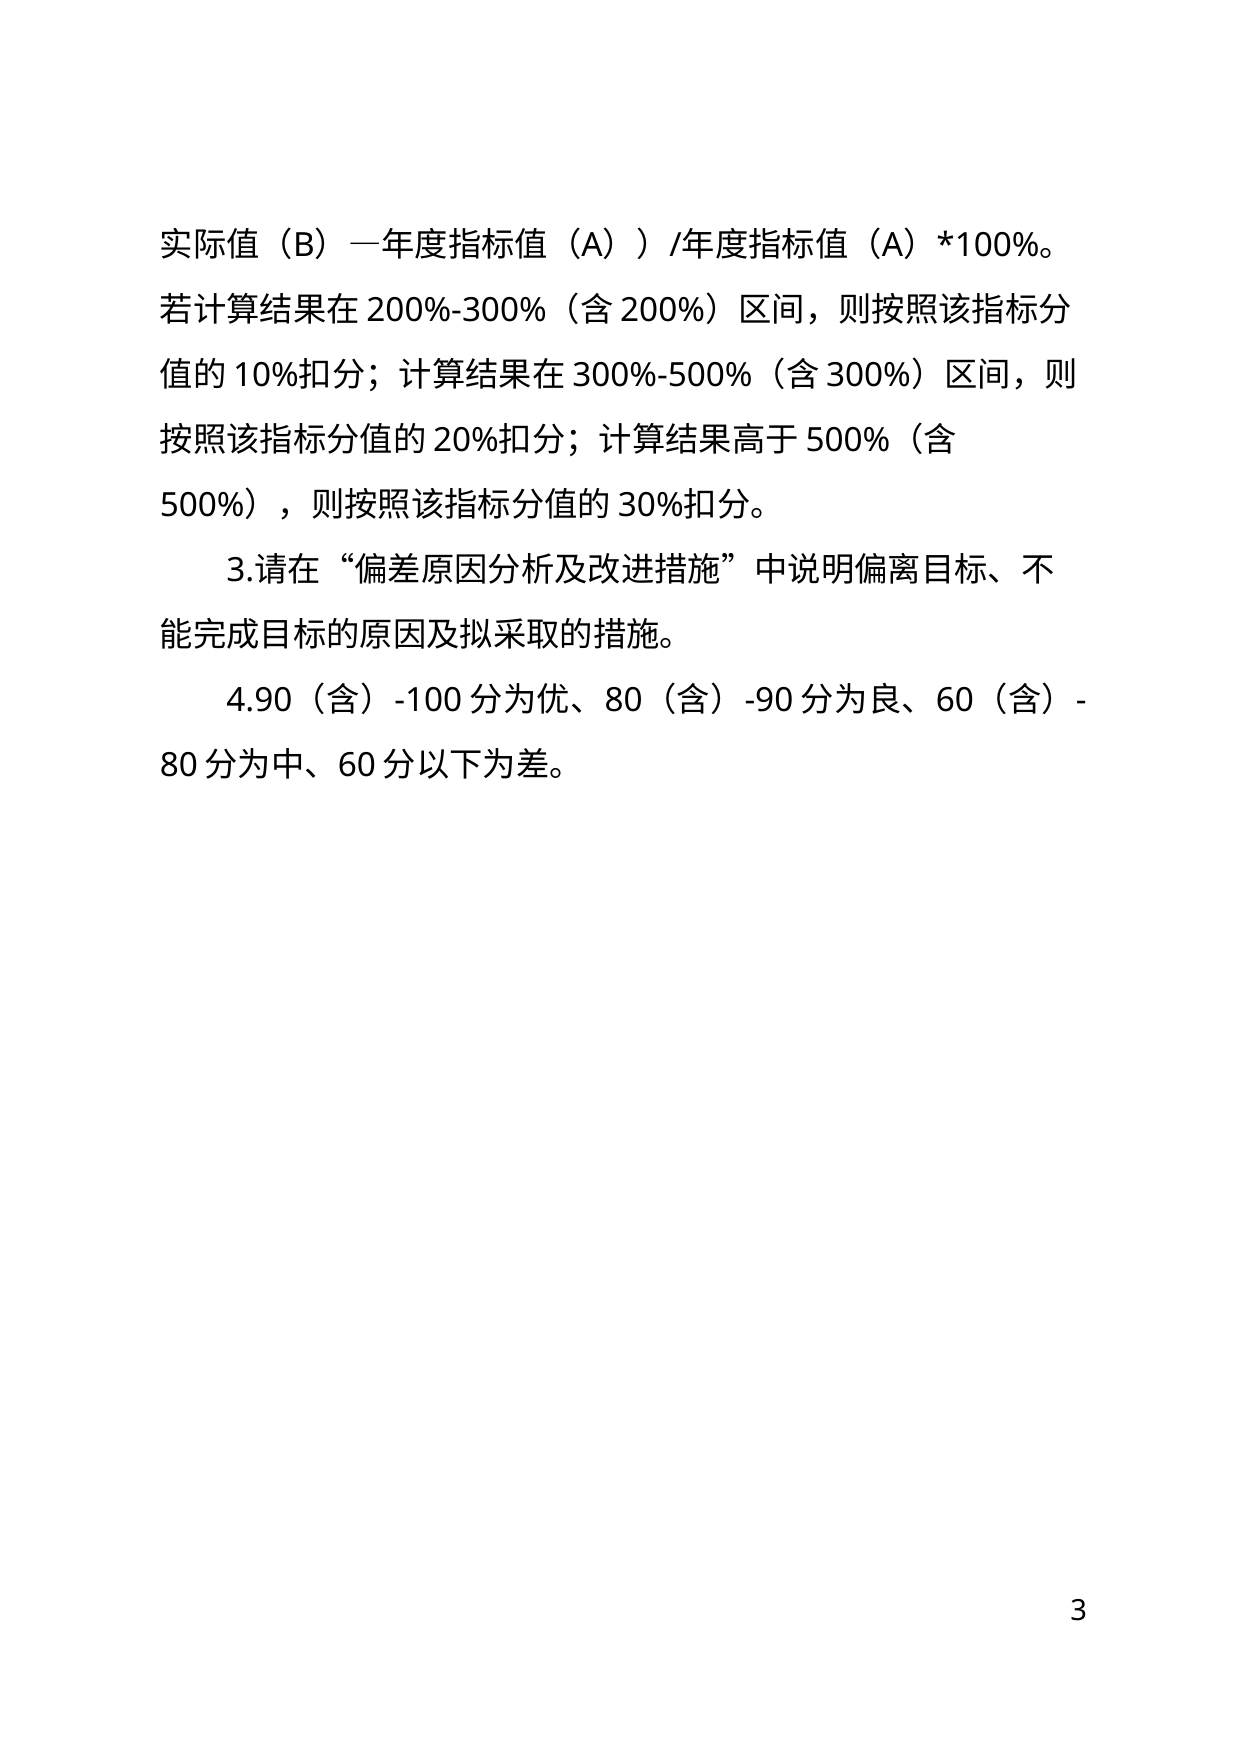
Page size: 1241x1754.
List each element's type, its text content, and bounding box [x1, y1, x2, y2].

text 4.90（含）-100分为优、80（含）-90分为良、60（含）-80分为中、60分以下为差。 [159, 664, 1087, 794]
text 3.请在“偏差原因分析及改进措施”中说明偏离目标、不能完成目标的原因及拟采取的措施。 [159, 534, 1087, 664]
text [159, 209, 1087, 534]
